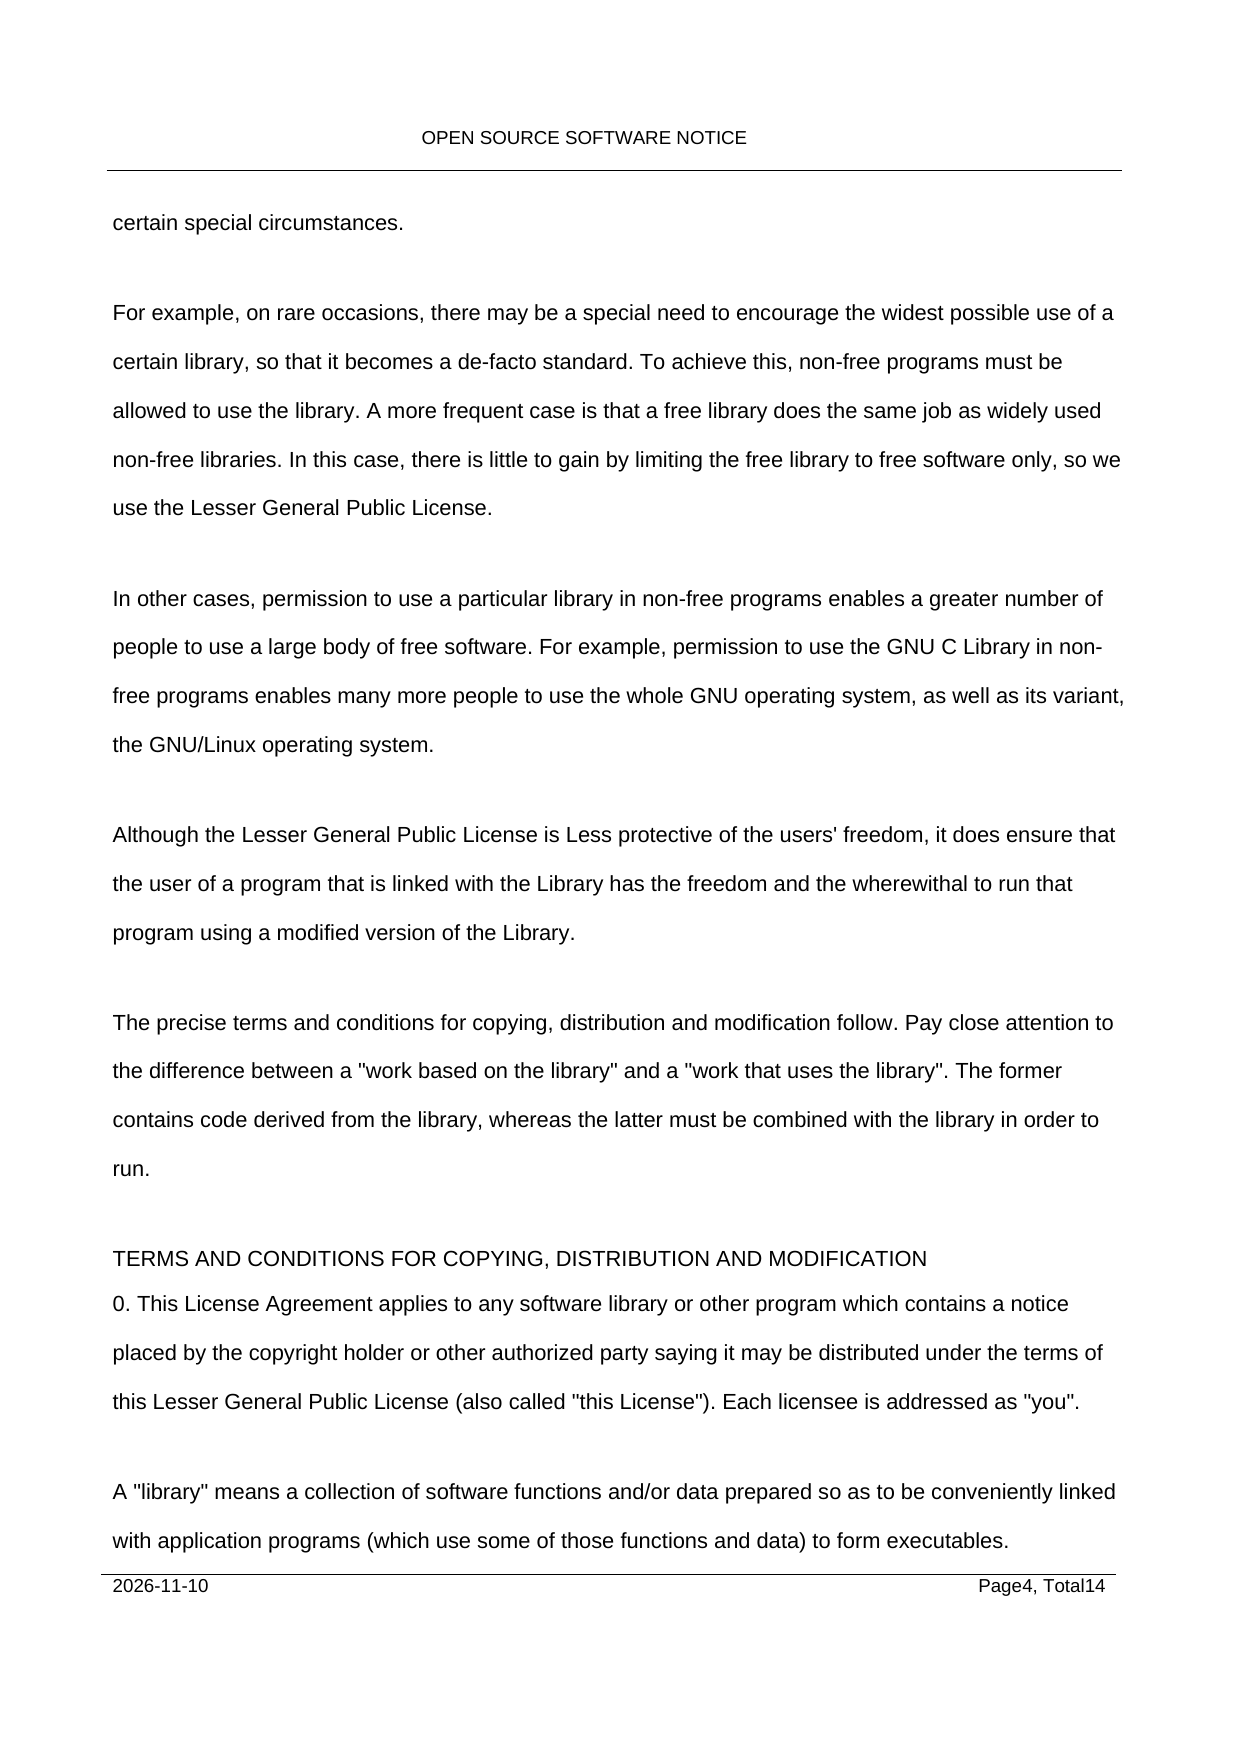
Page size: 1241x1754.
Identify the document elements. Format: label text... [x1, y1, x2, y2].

text For example, on rare occasions, there may be a special need to encourage the widest possible use of a certain library, so that it becomes a de-facto standard. To achieve this, non-free programs must be allowed to use the library. A more frequent case is that a free library does the same job as widely used non-free libraries. In this case, there is little to gain by limiting the free library to free software only, so we use the Lesser General Public License. [112, 297, 1128, 524]
text The precise terms and conditions for copying, distribution and modification follow. Pay close attention to the difference between a "work based on the library" and a "work that uses the library". The former contains code derived from the library, whereas the latter must be combined with the library in order to run. [112, 1006, 1128, 1185]
text In other cases, permission to use a particular library in non-free programs enables a greater number of people to use a large body of free software. For example, permission to use the GNU C Library in non-free programs enables many more people to use the whole GNU operating system, as well as its variant, the GNU/Linux operating system. [112, 582, 1128, 761]
text A "library" means a collection of software functions and/or data prepared so as to be conveniently linked with application programs (which use some of those functions and data) to form executables. [112, 1475, 1128, 1556]
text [112, 206, 1128, 239]
text Although the Lesser General Public License is Less protective of the users' freedom, it does ensure that the user of a program that is linked with the Library has the freedom and the wherewithal to run that program using a modified version of the Library. [112, 818, 1128, 948]
text TERMS AND CONDITIONS FOR COPYING, DISTRIBUTION AND MODIFICATION [112, 1242, 1128, 1275]
text 0. This License Agreement applies to any software library or other program which contains a notice placed by the copyright holder or other authorized party saying it may be distributed under the terms of this Lesser General Public License (also called "this License"). Each licensee is addressed as "you". [112, 1287, 1128, 1417]
